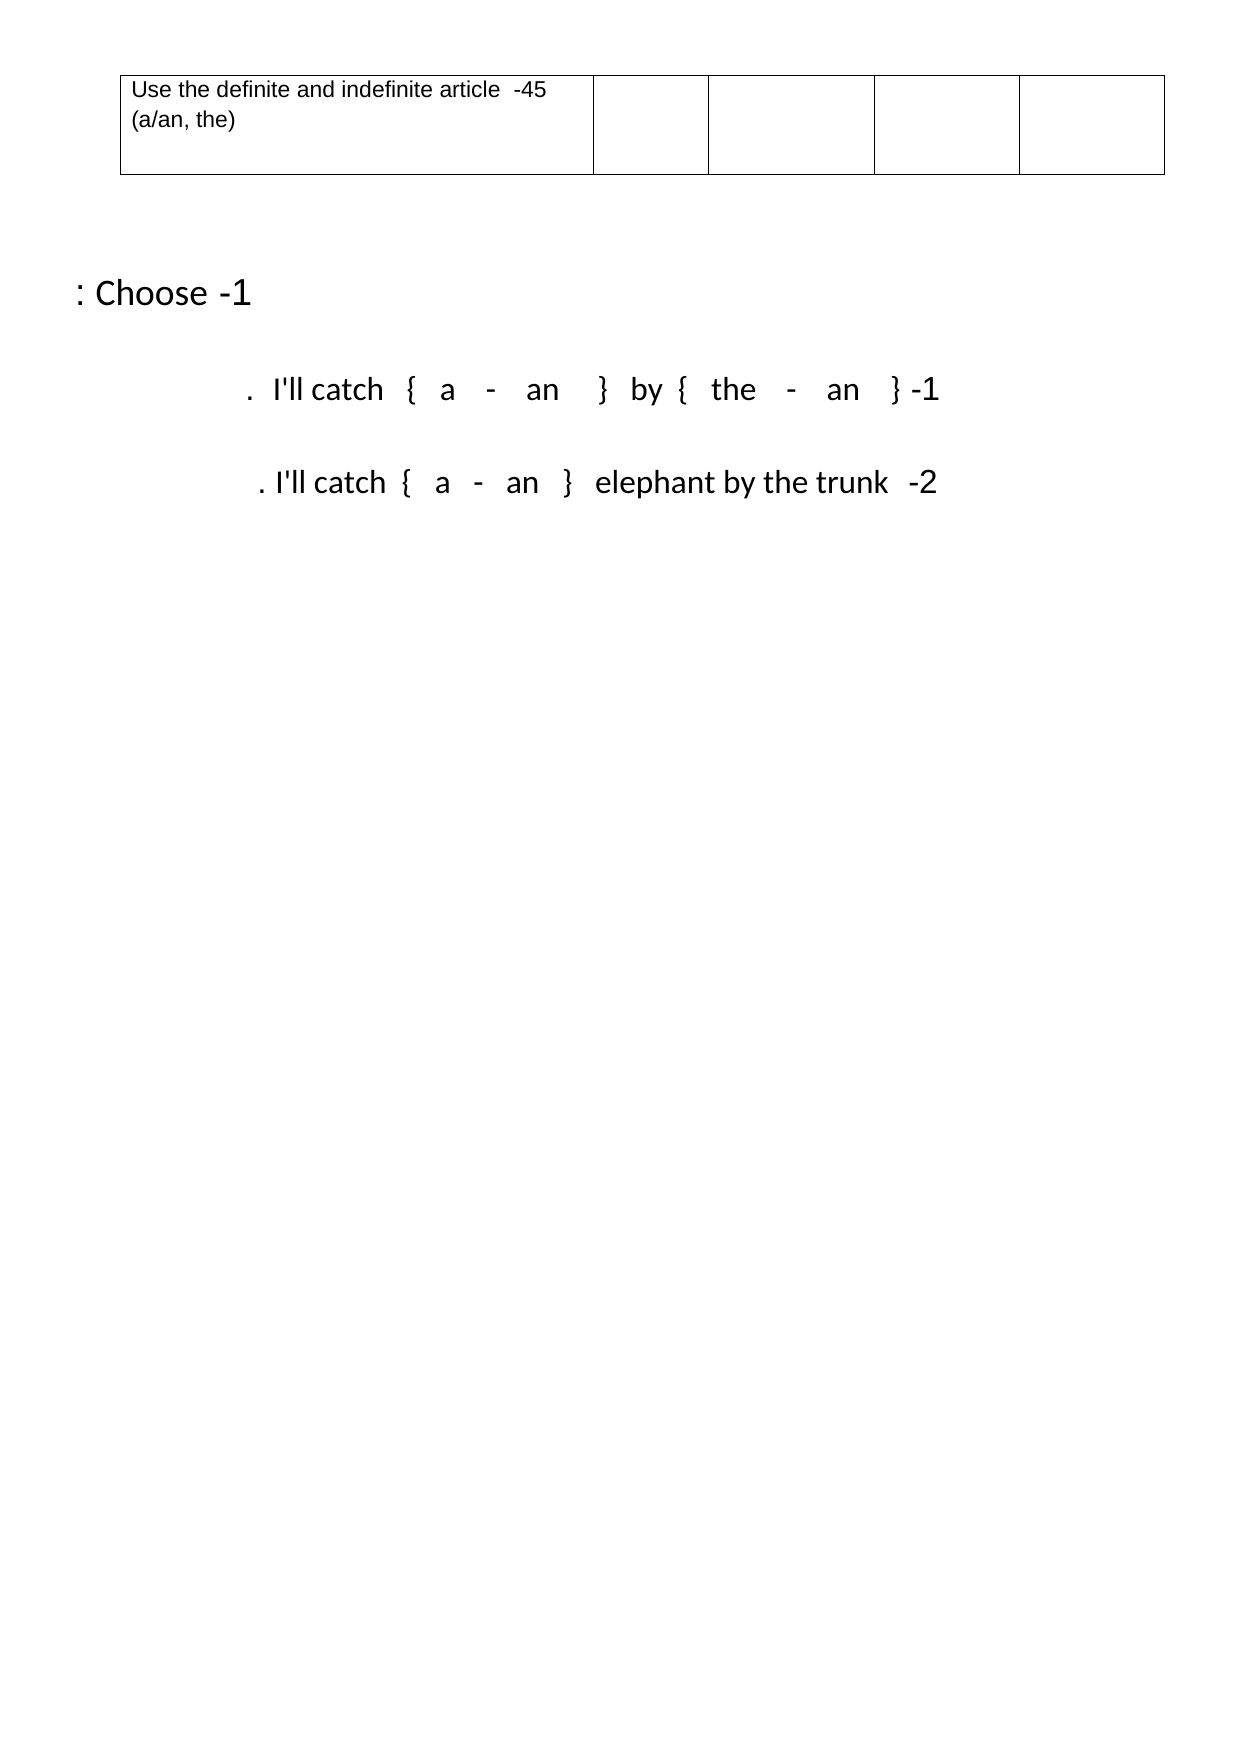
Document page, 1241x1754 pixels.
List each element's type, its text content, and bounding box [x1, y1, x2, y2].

table_cell [594, 76, 708, 174]
list 1- Choose : [75, 268, 1111, 314]
list 1- I'll catch { a - an } by { the - an } . [75, 368, 1111, 409]
list 2- I'll catch { a - an } elephant by the trunk . [75, 462, 1111, 502]
table_cell [875, 76, 1019, 174]
table_cell [709, 76, 874, 174]
table_cell [1020, 76, 1164, 174]
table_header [121, 76, 593, 174]
